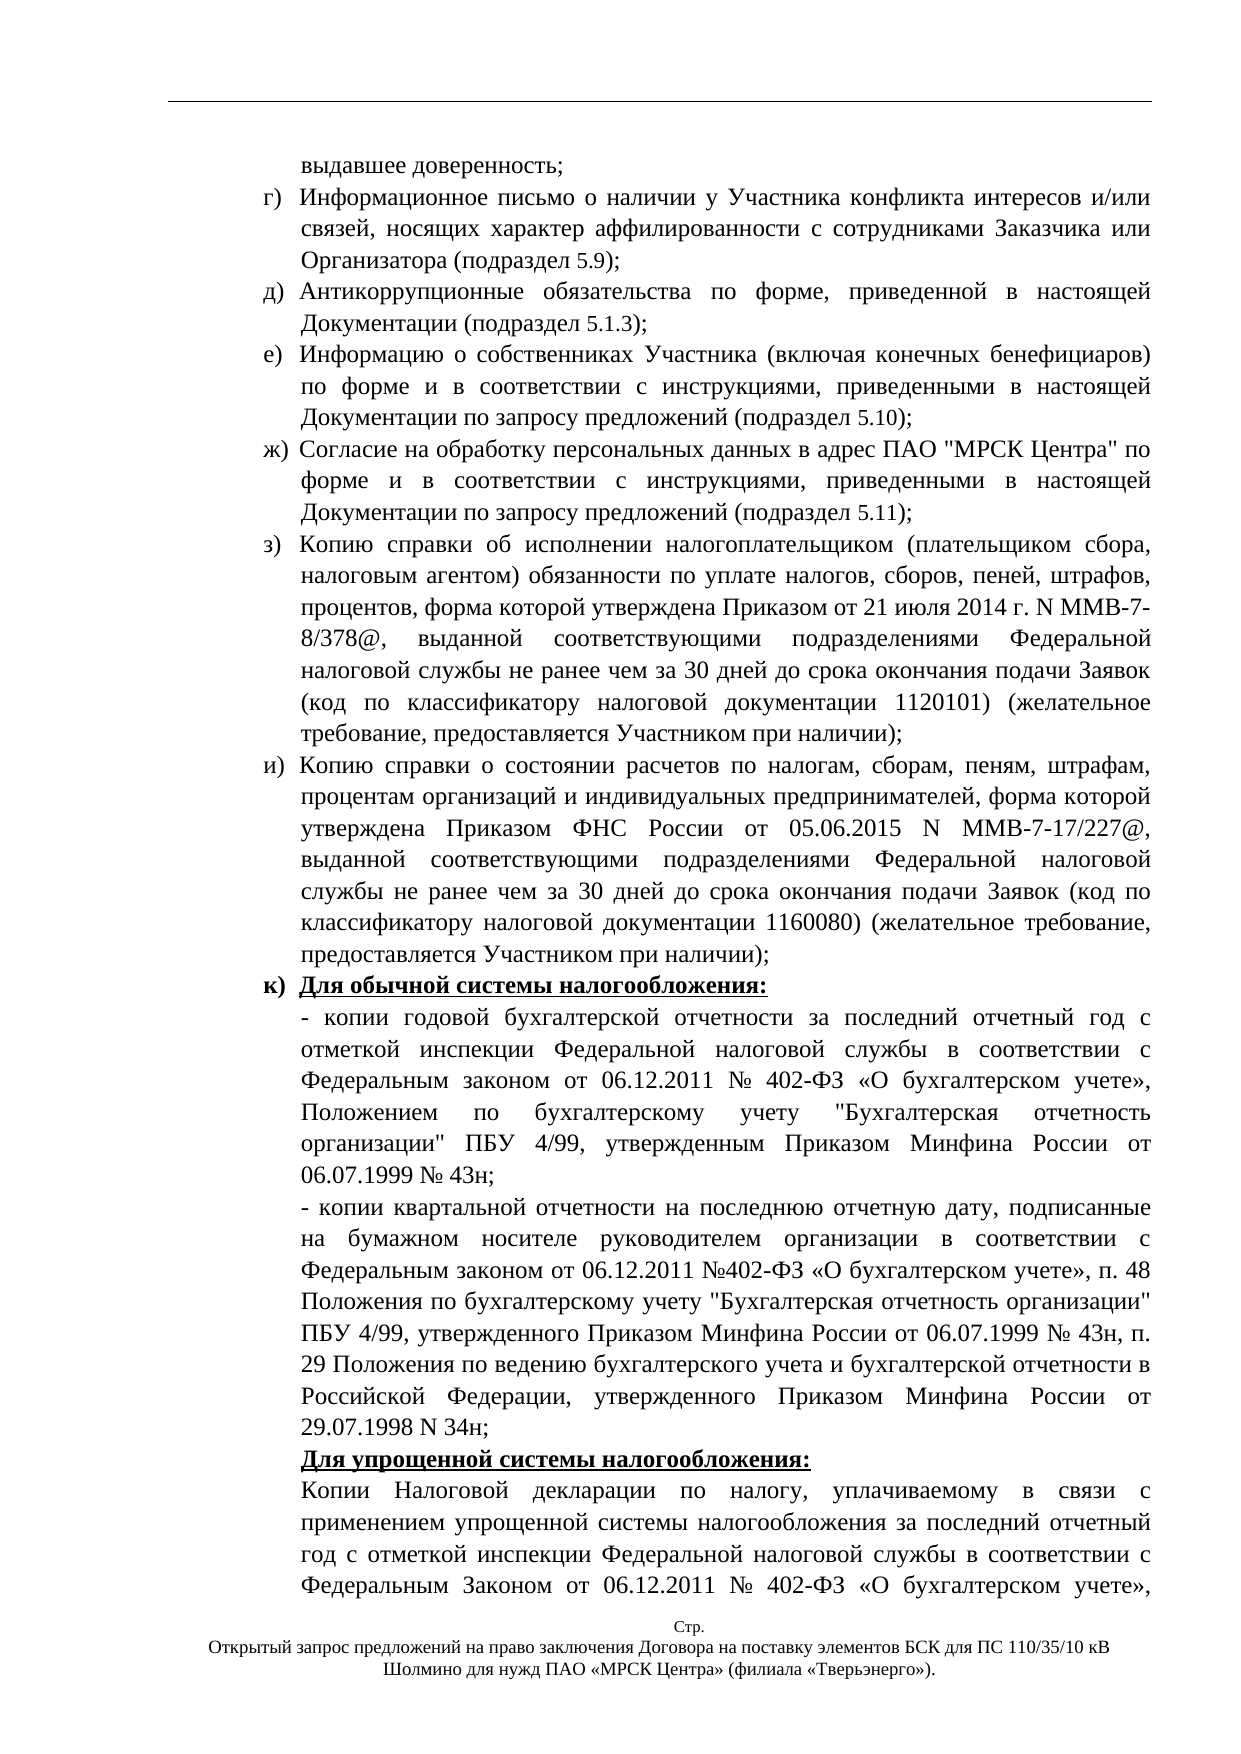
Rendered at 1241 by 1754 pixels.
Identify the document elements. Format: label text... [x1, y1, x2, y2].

list Копию справки о состоянии расчетов по налогам, сборам, пеням, штрафам, процентам организаций и индивидуальных предпринимателей, форма которой утверждена Приказом ФНС России от 05.06.2015 N ММВ-7-17/227@, выданной соответствующими подразделениями Федеральной налоговой службы не ранее чем за 30 дней до срока окончания подачи Заявок (код по классификатору налоговой документации 1160080) (желательное требование, предоставляется Участником при наличии); [263, 750, 1152, 968]
list Копию справки об исполнении налогоплательщиком (плательщиком сбора, налоговым агентом) обязанности по уплате налогов, сборов, пеней, штрафов, процентов, форма которой утверждена Приказом от 21 июля 2014 г. N ММВ-7-8/378@, выданной соответствующими подразделениями Федеральной налоговой службы не ранее чем за 30 дней до срока окончания подачи Заявок (код по классификатору налоговой документации 1120101) (желательное требование, предоставляется Участником при наличии); [263, 529, 1152, 747]
list Антикоррупционные обязательства по форме, приведенной в настоящей Документации (подраздел 5.1.3); [263, 276, 1152, 337]
list Информационное письмо о наличии у Участника конфликта интересов и/или связей, носящих характер аффилированности с сотрудниками Заказчика или Организатора (подраздел 5.9); [263, 182, 1152, 273]
list Информацию о собственниках Участника (включая конечных бенефициаров) по форме и в соответствии с инструкциями, приведенными в настоящей Документации по запросу предложений (подраздел 5.10); [263, 339, 1152, 431]
list Согласие на обработку персональных данных в адрес ПАО "МРСК Центра" по форме и в соответствии с инструкциями, приведенными в настоящей Документации по запросу предложений (подраздел 5.11); [263, 434, 1152, 526]
text - копии квартальной отчетности на последнюю отчетную дату, подписанные на бумажном носителе руководителем организации в соответствии с Федеральным законом от 06.12.2011 №402-ФЗ «О бухгалтерском учете», п. 48 Положения по бухгалтерскому учету "Бухгалтерская отчетность организации" ПБУ 4/99, утвержденного Приказом Минфина России от 06.07.1999 № 43н, п. 29 Положения по ведению бухгалтерского учета и бухгалтерской отчетности в Российской Федерации, утвержденного Приказом Минфина России от 29.07.1998 N 34н; [301, 1192, 1152, 1441]
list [263, 150, 1152, 179]
text - копии годовой бухгалтерской отчетности за последний отчетный год с отметкой инспекции Федеральной налоговой службы в соответствии с Федеральным законом от 06.12.2011 № 402-ФЗ «О бухгалтерском учете», Положением по бухгалтерскому учету "Бухгалтерская отчетность организации" ПБУ 4/99, утвержденным Приказом Минфина России от 06.07.1999 № 43н; [301, 1002, 1152, 1189]
text Для упрощенной системы налогообложения: [301, 1444, 1152, 1473]
list Для обычной системы налогообложения: [263, 971, 1152, 999]
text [301, 1476, 1152, 1599]
